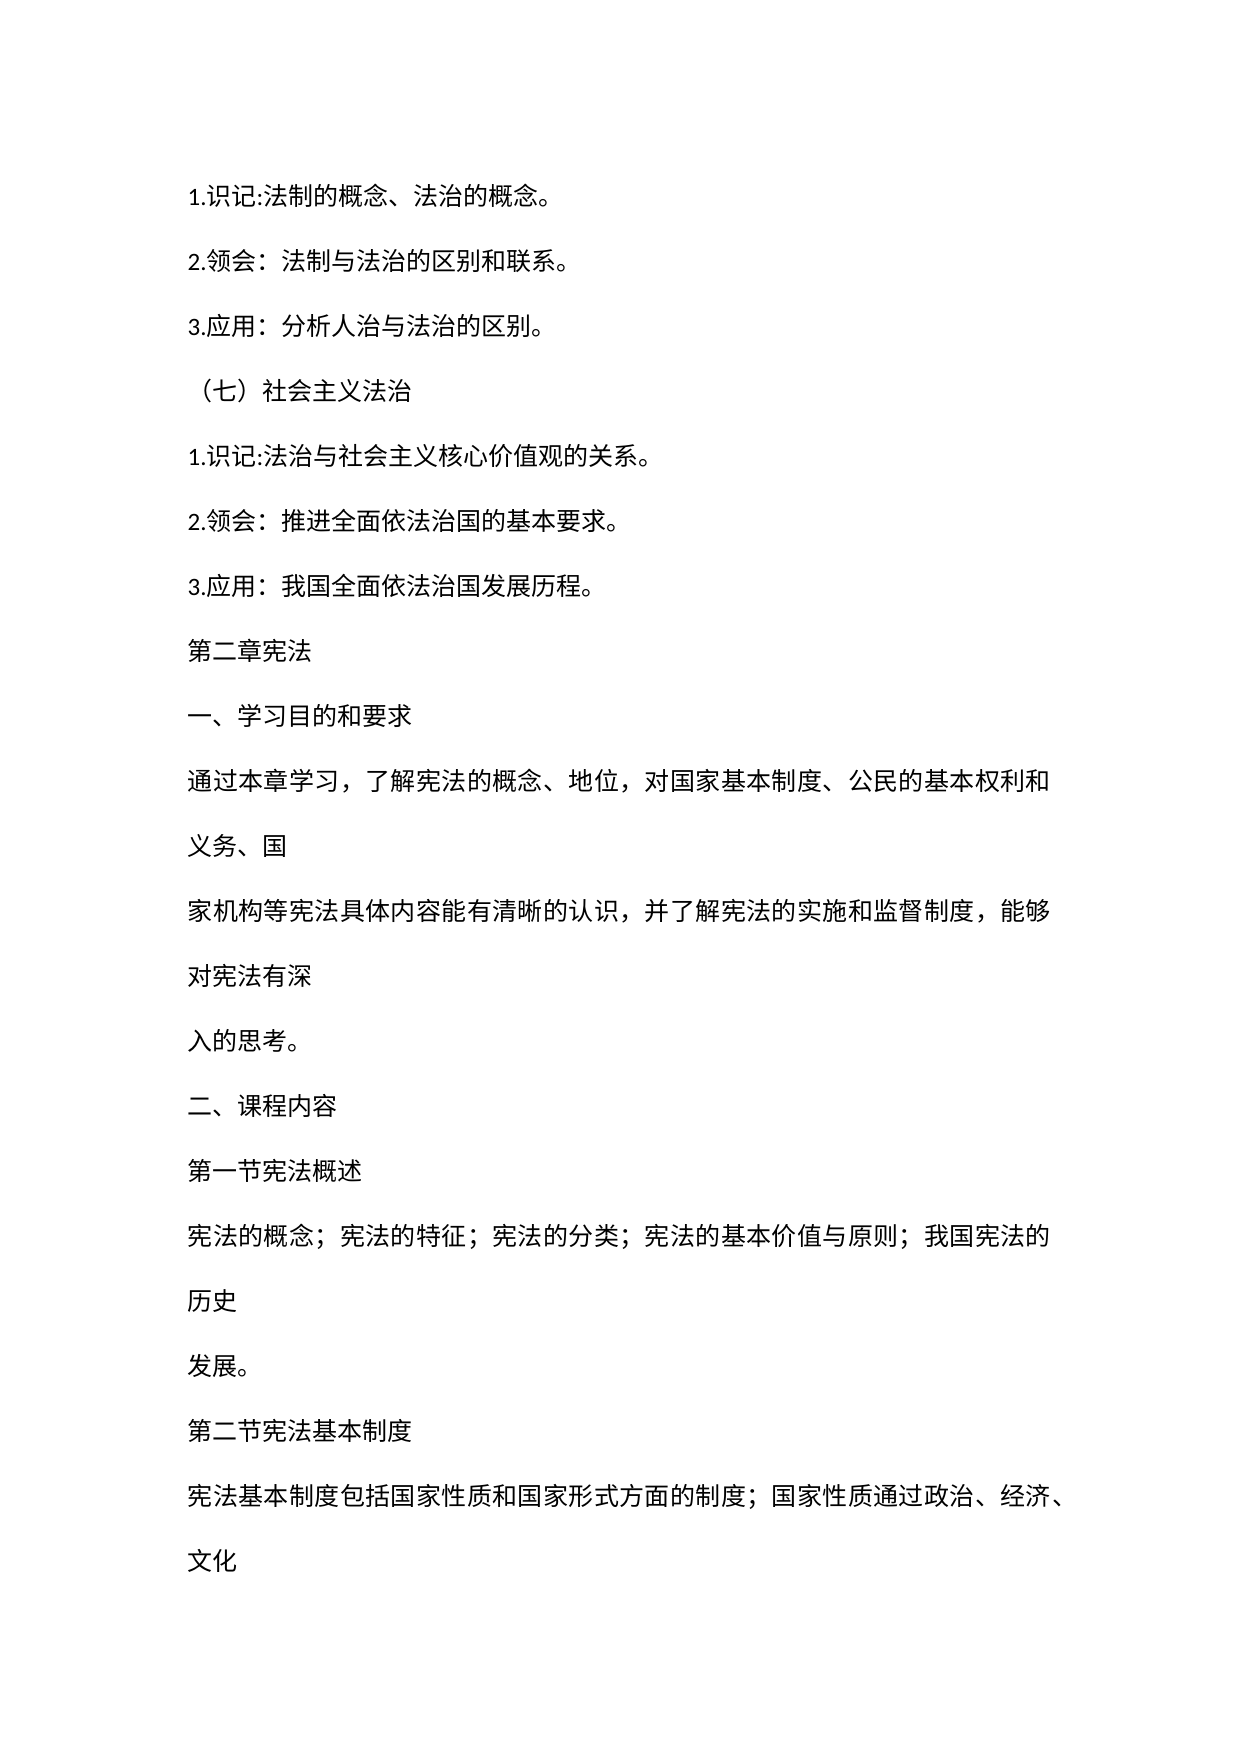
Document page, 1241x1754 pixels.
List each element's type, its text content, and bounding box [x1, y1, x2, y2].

text 二、课程内容 [187, 1072, 1053, 1137]
text 第二章宪法 [187, 617, 1053, 682]
text 3.应用：分析人治与法治的区别。 [187, 292, 1053, 357]
text 第一节宪法概述 [187, 1137, 1053, 1202]
text 3.应用：我国全面依法治国发展历程。 [187, 552, 1053, 617]
text 2.领会：推进全面依法治国的基本要求。 [187, 487, 1053, 552]
text 发展。 [187, 1332, 1053, 1397]
text 1.识记:法治与社会主义核心价值观的关系。 [187, 422, 1053, 487]
text 家机构等宪法具体内容能有清晰的认识，并了解宪法的实施和监督制度，能够对宪法有深 [187, 877, 1053, 1007]
text 2.领会：法制与法治的区别和联系。 [187, 227, 1053, 292]
text 通过本章学习，了解宪法的概念、地位，对国家基本制度、公民的基本权利和义务、国 [187, 747, 1053, 877]
text 宪法的概念；宪法的特征；宪法的分类；宪法的基本价值与原则；我国宪法的历史 [187, 1202, 1053, 1332]
text 入的思考。 [187, 1007, 1053, 1072]
text 第二节宪法基本制度 [187, 1397, 1053, 1462]
text 一、学习目的和要求 [187, 682, 1053, 747]
text 宪法基本制度包括国家性质和国家形式方面的制度；国家性质通过政治、经济、文化 [187, 1462, 1053, 1592]
text （七）社会主义法治 [187, 357, 1053, 422]
text 1.识记:法制的概念、法治的概念。 [187, 162, 1053, 227]
